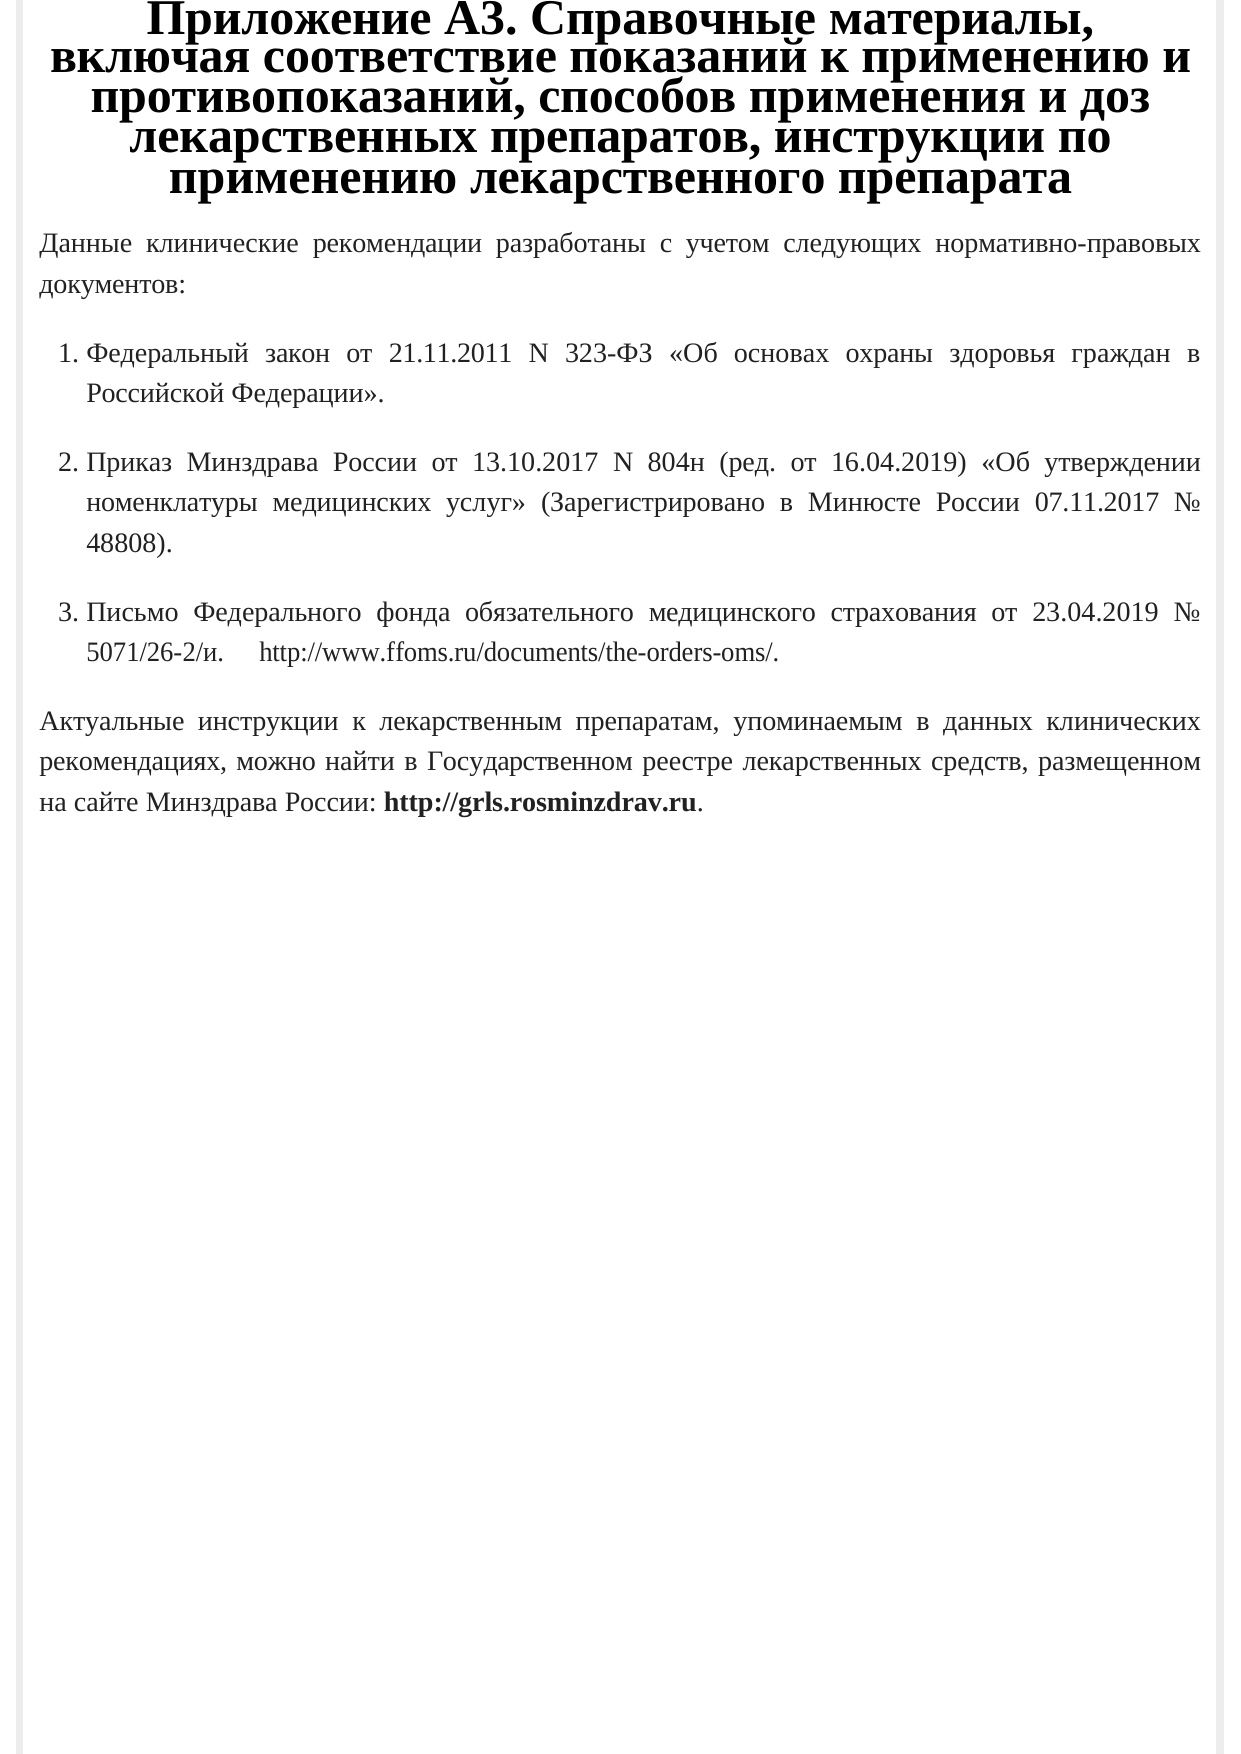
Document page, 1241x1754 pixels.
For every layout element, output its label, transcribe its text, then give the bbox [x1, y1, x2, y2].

subtitle Приложение А3. Справочные материалы, включая соответствие показаний к применению и противопоказаний, способов применения и доз лекарственных препаратов, инструкции по применению лекарственного препарата [48, 3, 1192, 204]
list Письмо Федерального фонда обязательного медицинского страхования от 23.04.2019 № 5071/26-2/и. http://www.ffoms.ru/documents/the-orders-oms/. [58, 594, 1201, 667]
list Приказ Минздрава России от 13.10.2017 N 804н (ред. от 16.04.2019) «Об утверждении номенклатуры медицинских услуг» (Зарегистрировано в Минюсте России 07.11.2017 № 48808). [58, 445, 1201, 558]
list Федеральный закон от 21.11.2011 N 323-ФЗ «Об основах охраны здоровья граждан в Российской Федерации». [58, 336, 1200, 408]
text Данные клинические рекомендации разработаны с учетом следующих нормативно-правовых документов: [39, 226, 1201, 299]
text Актуальные инструкции к лекарственным препаратам, упоминаемым в данных клинических рекомендациях, можно найти в Государственном реестре лекарственных средств, размещенном на сайте Минздрава России: http://grls.rosminzdrav.ru. [39, 704, 1201, 817]
